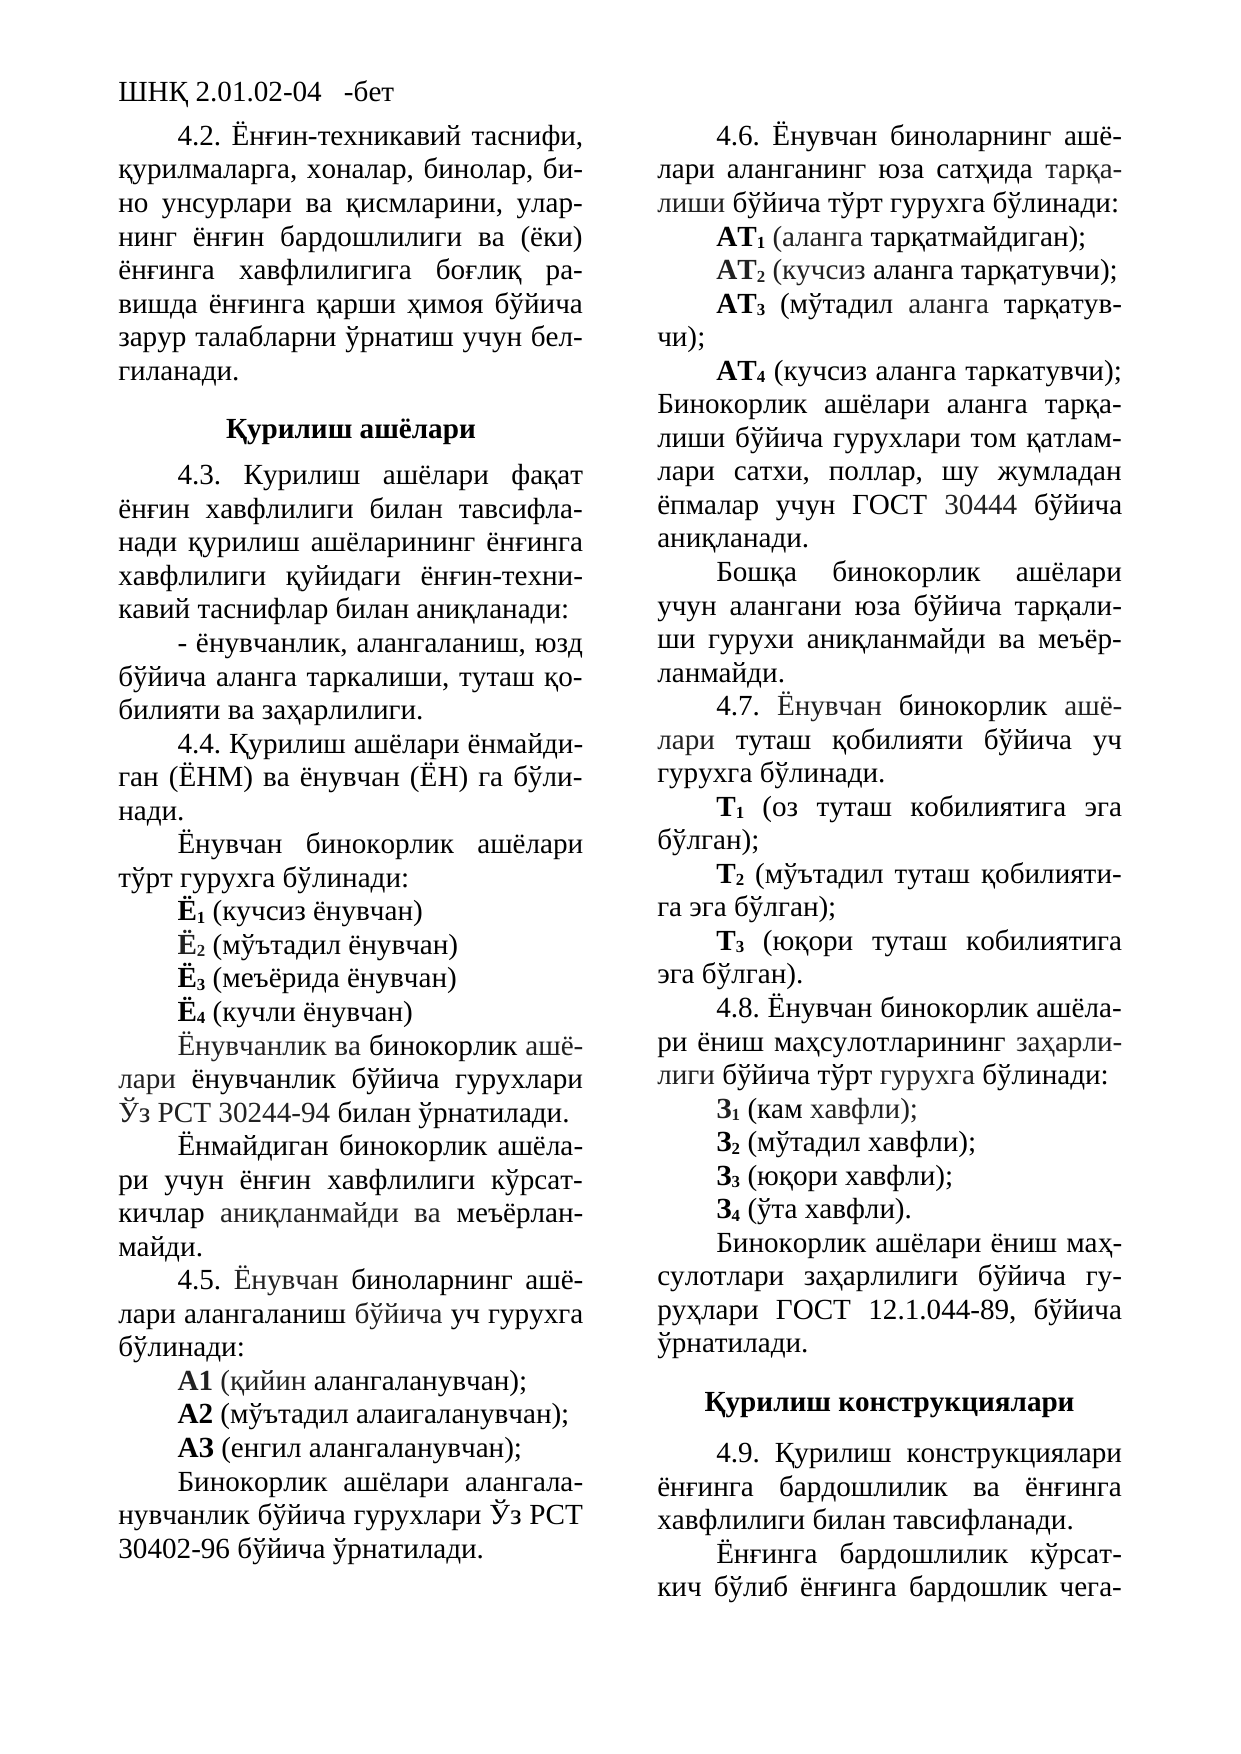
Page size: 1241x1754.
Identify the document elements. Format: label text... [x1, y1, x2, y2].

text АТ4 (кучсиз аланга таркатувчи); Бинокорлик ашёлари аланга тарқа-лиши бўйича гурухлари том қатлам-лари сатхи, поллар, шу жумладан ёпмалар учун ГОСТ 30444 бўйича аниқланади. [657, 353, 1122, 554]
text Т1 (оз туташ кобилиятига эга бўлган); [657, 789, 1122, 856]
text АТ2 (кучсиз аланга тарқатувчи); [657, 252, 1122, 286]
text Т2 (мўътадил туташ қобилияти-га эга бўлган); [657, 856, 1122, 923]
text З4 (ўта хавфли). [657, 1191, 1122, 1225]
text Ё4 (кучли ёнувчан) [118, 994, 583, 1028]
text - ёнувчанлик, алангаланиш, юзд бўйича аланга таркалиши, туташ қо-билияти ва заҳарлилиги. [118, 625, 583, 726]
text 4.2. Ёнғин-техникавий таснифи, қурилмаларга, хоналар, бинолар, би-но унсурлари ва қисмларини, улар-нинг ёнғин бардошлилиги ва (ёки) ёнғинга хавфлилигига боғлиқ ра-вишда ёнғинга қарши ҳимоя бўйича зарур талабларни ўрнатиш учун бел-гиланади. [118, 118, 583, 386]
text 4.8. Ёнувчан бинокорлик ашёла-ри ёниш маҳсулотларининг заҳарли-лиги бўйича тўрт гурухга бўлинади: [657, 990, 1122, 1091]
text Ёнмайдиган бинокорлик ашёла-ри учун ёнғин хавфлилиги кўрсат-кичлар аниқланмайди ва меъёрлан-майди. [118, 1128, 583, 1262]
text А2 (мўътадил алаигаланувчан); [118, 1397, 583, 1430]
text З3 (юқори хавфли); [657, 1158, 1122, 1191]
text Ё1 (кучсиз ёнувчан) [118, 893, 583, 927]
text Ёнувчан бинокорлик ашёлари тўрт гурухга бўлинади: [118, 826, 583, 893]
text Т3 (юқори туташ кобилиятига эга бўлган). [657, 923, 1122, 990]
text Қурилиш ашёлари [118, 411, 583, 445]
text 4.9. Қурилиш конструкциялари ёнғинга бардошлилик ва ёнғинга хавфлилиги билан тавсифланади. [657, 1435, 1122, 1536]
text Ё3 (меъёрида ёнувчан) [118, 961, 583, 994]
text 4.5. Ёнувчан биноларнинг ашё-лари алангаланиш бўйича уч гурухга бўлинади: [118, 1262, 583, 1363]
text Бошқа бинокорлик ашёлари учун алангани юза бўйича тарқали-ши гурухи аниқланмайди ва меъёр-ланмайди. [657, 554, 1122, 688]
text Бинокорлик ашёлари ёниш маҳ-сулотлари заҳарлилиги бўйича гу-руҳлари ГОСТ 12.1.044-89, бўйича ўрнатилади. [657, 1225, 1122, 1359]
text 4.7. Ёнувчан бинокорлик ашё-лари туташ қобилияти бўйича уч гурухга бўлинади. [657, 688, 1122, 789]
text АТ1 (аланга тарқатмайдиган); [657, 219, 1122, 252]
text 4.3. Курилиш ашёлари фақат ёнғин хавфлилиги билан тавсифла-нади қурилиш ашёларининг ёнғинга хавфлилиги қуйидаги ёнғин-техни-кавий таснифлар билан аниқланади: [118, 457, 583, 625]
text АЗ (енгил алангаланувчан); [118, 1430, 583, 1464]
text Бинокорлик ашёлари алангала-нувчанлик бўйича гурухлари Ўз РСТ 30402-96 бўйича ўрнатилади. [118, 1464, 583, 1564]
text 4.4. Қурилиш ашёлари ёнмайди-ган (ЁНМ) ва ёнувчан (ЁН) га бўли-нади. [118, 726, 583, 826]
text З2 (мўтадил хавфли); [657, 1124, 1122, 1158]
text Қурилиш конструкциялари [657, 1384, 1122, 1418]
text Ё2 (мўътадил ёнувчан) [118, 927, 583, 961]
text А1 (қийин алангаланувчан); [118, 1363, 583, 1397]
text З1 (кам хавфли); [657, 1091, 1122, 1124]
text Ёнувчанлик ва бинокорлик ашё-лари ёнувчанлик бўйича гурухлари Ўз РСТ 30244-94 билан ўрнатилади. [118, 1028, 583, 1128]
text 4.6. Ёнувчан биноларнинг ашё-лари аланганинг юза сатҳида тарқа-лиши бўйича тўрт гурухга бўлинади: [657, 118, 1122, 219]
text АТ3 (мўтадил аланга тарқатув-чи); [657, 286, 1122, 353]
